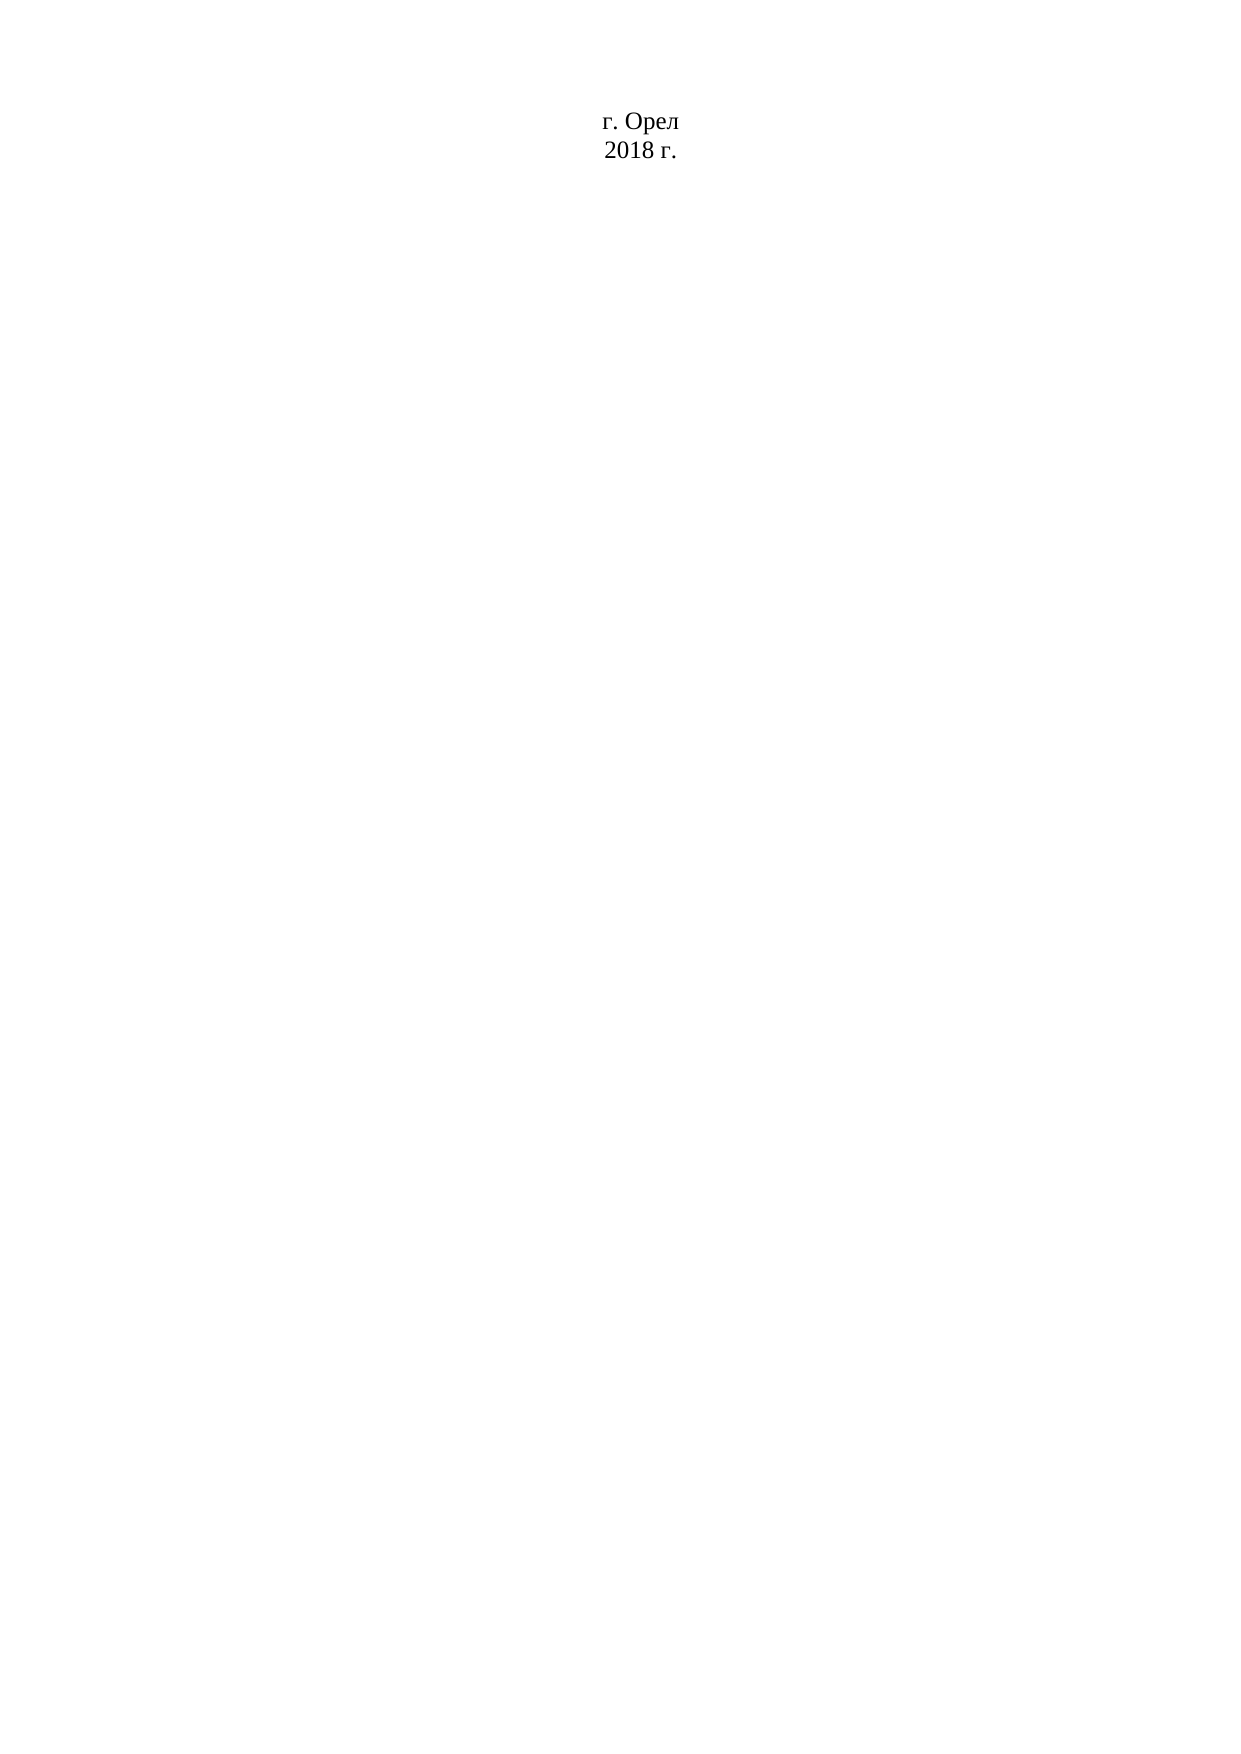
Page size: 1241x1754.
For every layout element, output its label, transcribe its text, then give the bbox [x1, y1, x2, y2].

text г. Орел 2018 г. [129, 106, 1152, 163]
